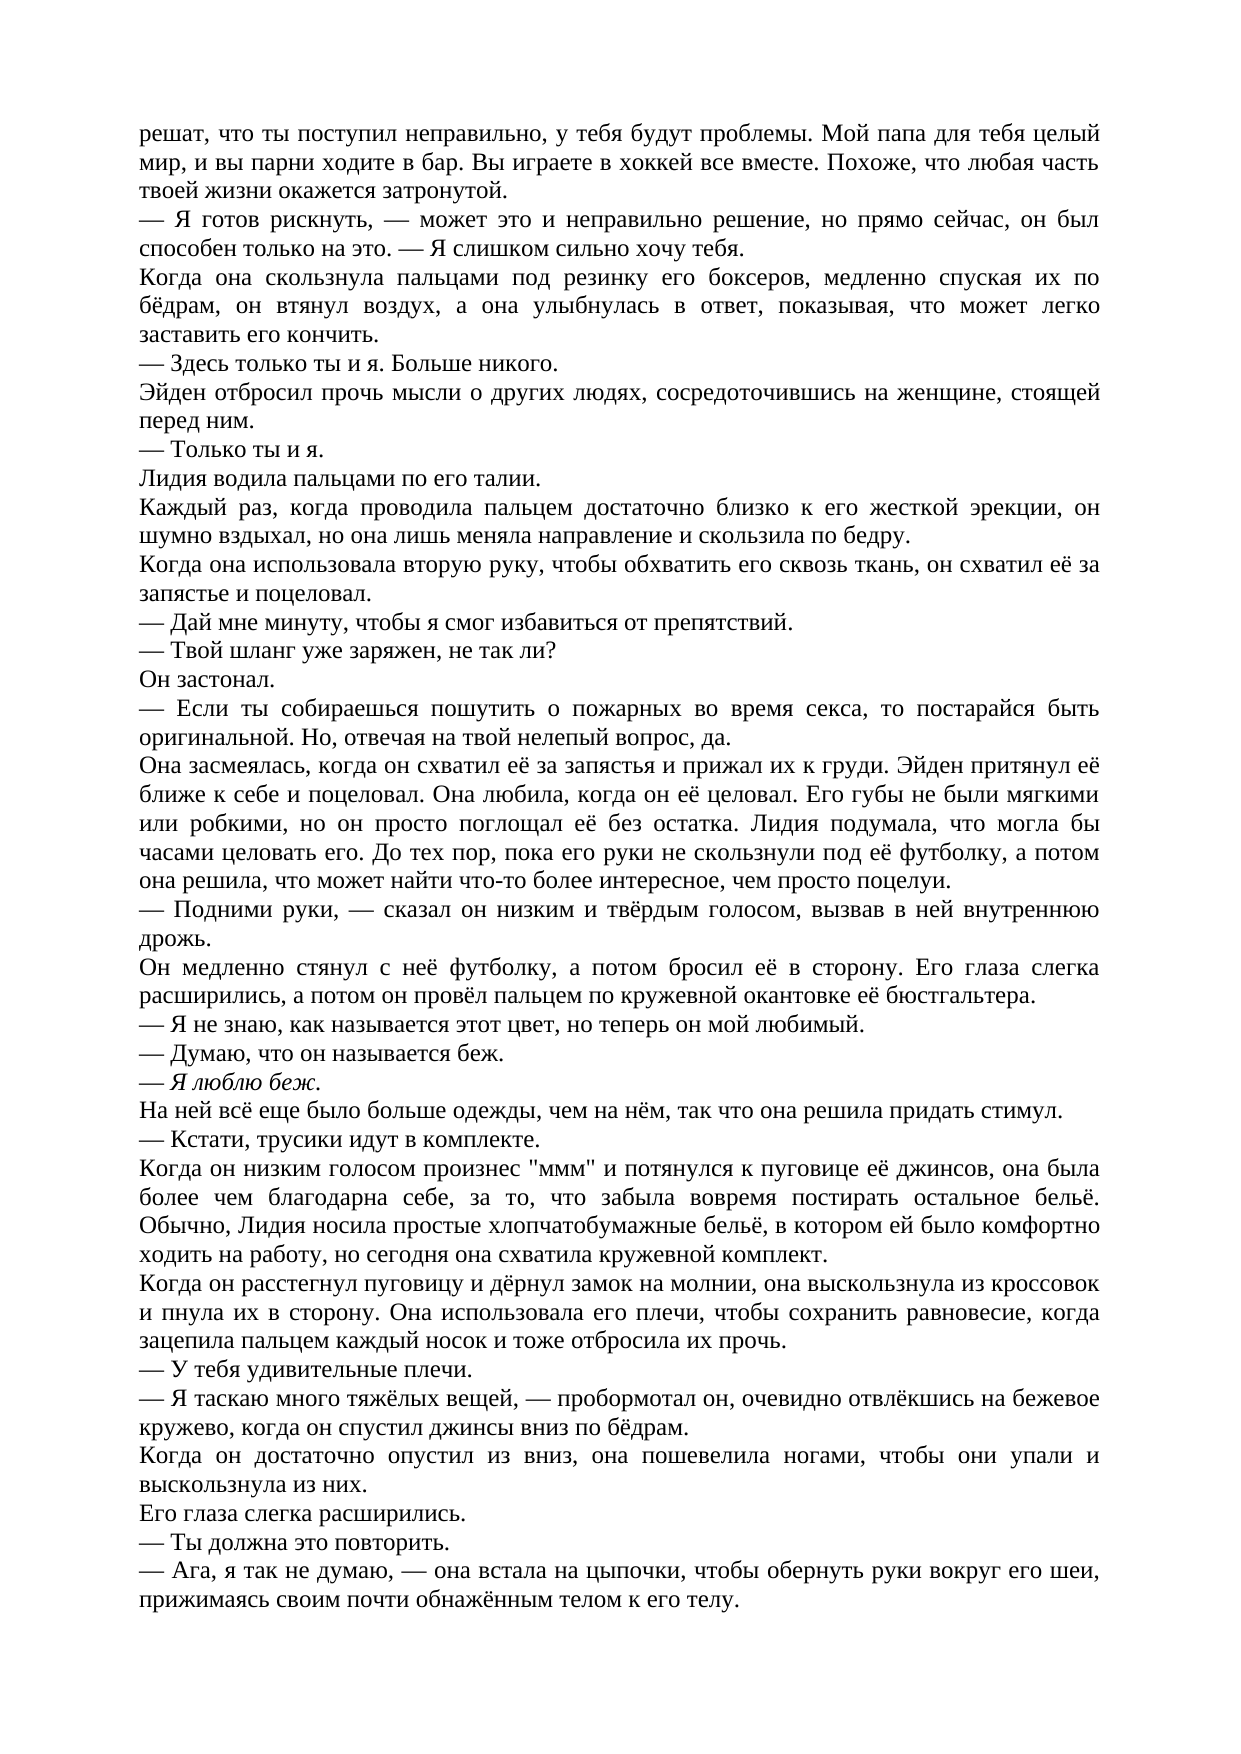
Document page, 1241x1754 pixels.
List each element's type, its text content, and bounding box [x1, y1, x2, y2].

text Он застонал. [139, 664, 1101, 693]
text Эйден отбросил прочь мысли о других людях, сосредоточившись на женщине, стоящей перед ним. [139, 377, 1101, 434]
text Его глаза слегка расширились. [139, 1498, 1101, 1527]
text — Здесь только ты и я. Больше никого. [139, 348, 1101, 377]
text Она засмеялась, когда он схватил её за запястья и прижал их к груди. Эйден притянул её ближе к себе и поцеловал. Она любила, когда он её целовал. Его губы не были мягкими или робкими, но он просто поглощал её без остатка. Лидия подумала, что могла бы часами целовать его. До тех пор, пока его руки не скользнули под её футболку, а потом она решила, что может найти что-то более интересное, чем просто поцелуи. [139, 751, 1101, 894]
text — Дай мне минуту, чтобы я смог избавиться от препятствий. [139, 607, 1101, 636]
text — Думаю, что он называется беж. [139, 1038, 1101, 1067]
text — Кстати, трусики идут в комплекте. [139, 1124, 1101, 1153]
text Лидия водила пальцами по его талии. [139, 463, 1101, 492]
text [139, 118, 1101, 204]
text Когда она скользнула пальцами под резинку его боксеров, медленно спуская их по бёдрам, он втянул воздух, а она улыбнулась в ответ, показывая, что может легко заставить его кончить. [139, 262, 1101, 348]
text — Я готов рискнуть, — может это и неправильно решение, но прямо сейчас, он был способен только на это. — Я слишком сильно хочу тебя. [139, 204, 1101, 262]
text — Я не знаю, как называется этот цвет, но теперь он мой любимый. [139, 1009, 1101, 1038]
text — Твой шланг уже заряжен, не так ли? [139, 636, 1101, 664]
text Когда он достаточно опустил из вниз, она пошевелила ногами, чтобы они упали и выскользнула из них. [139, 1441, 1101, 1498]
text — Я люблю беж. [139, 1067, 1101, 1096]
text — Ты должна это повторить. [139, 1527, 1101, 1556]
text Он медленно стянул с неё футболку, а потом бросил её в сторону. Его глаза слегка расширились, а потом он провёл пальцем по кружевной окантовке её бюстгальтера. [139, 952, 1101, 1009]
text На ней всё еще было больше одежды, чем на нём, так что она решила придать стимул. [139, 1096, 1101, 1124]
text — У тебя удивительные плечи. [139, 1354, 1101, 1383]
text Когда он расстегнул пуговицу и дёрнул замок на молнии, она выскользнула из кроссовок и пнула их в сторону. Она использовала его плечи, чтобы сохранить равновесие, когда зацепила пальцем каждый носок и тоже отбросила их прочь. [139, 1268, 1101, 1354]
text Когда он низким голосом произнес "ммм" и потянулся к пуговице её джинсов, она была более чем благодарна себе, за то, что забыла вовремя постирать остальное бельё. Обычно, Лидия носила простые хлопчатобумажные бельё, в котором ей было комфортно ходить на работу, но сегодня она схватила кружевной комплект. [139, 1153, 1101, 1268]
text — Я таскаю много тяжёлых вещей, — пробормотал он, очевидно отвлёкшись на бежевое кружево, когда он спустил джинсы вниз по бёдрам. [139, 1383, 1101, 1441]
text — Если ты собираешься пошутить о пожарных во время секса, то постарайся быть оригинальной. Но, отвечая на твой нелепый вопрос, да. [139, 693, 1101, 751]
text — Подними руки, — сказал он низким и твёрдым голосом, вызвав в ней внутреннюю дрожь. [139, 894, 1101, 952]
text — Ага, я так не думаю, — она встала на цыпочки, чтобы обернуть руки вокруг его шеи, прижимаясь своим почти обнажённым телом к его телу. [139, 1556, 1101, 1613]
text — Только ты и я. [139, 434, 1101, 463]
text Каждый раз, когда проводила пальцем достаточно близко к его жесткой эрекции, он шумно вздыхал, но она лишь меняла направление и скользила по бедру. [139, 492, 1101, 549]
text Когда она использовала вторую руку, чтобы обхватить его сквозь ткань, он схватил её за запястье и поцеловал. [139, 549, 1101, 607]
